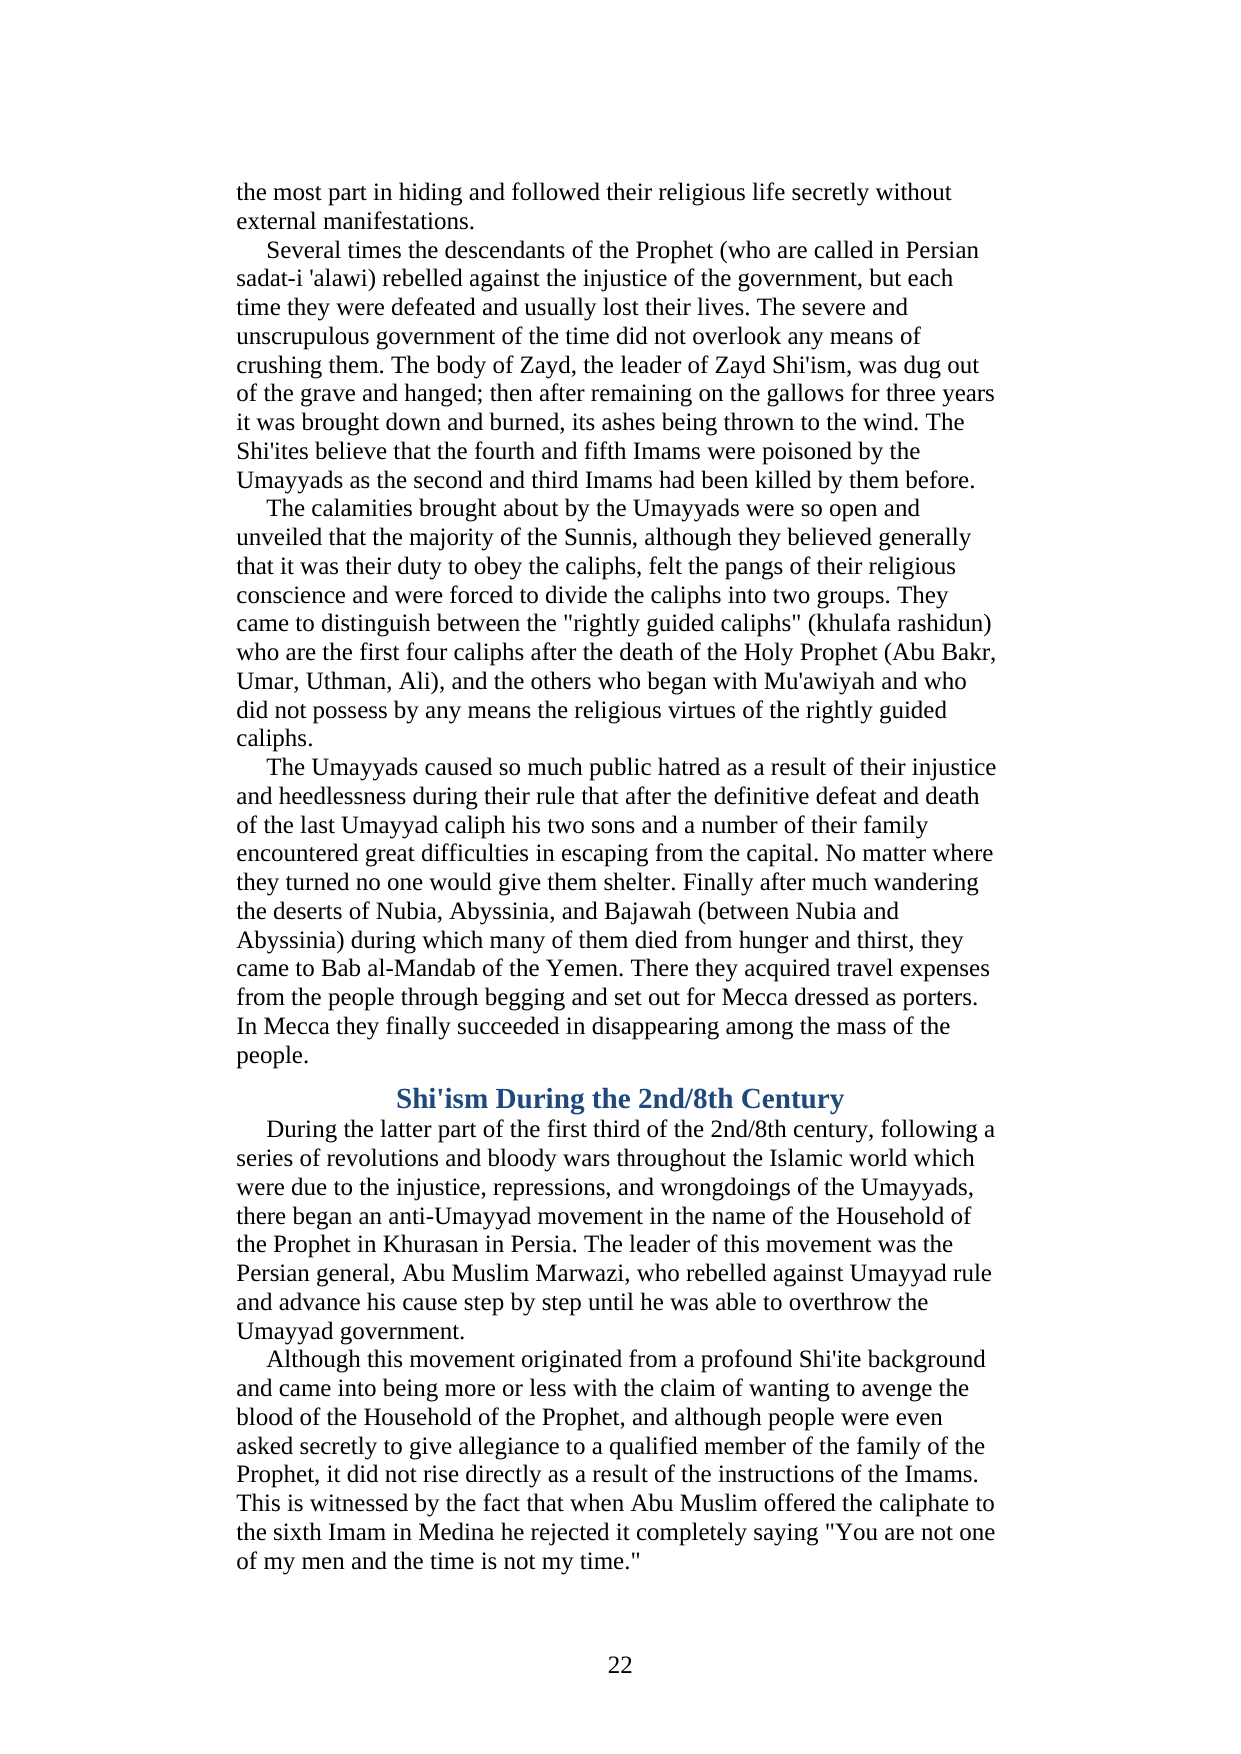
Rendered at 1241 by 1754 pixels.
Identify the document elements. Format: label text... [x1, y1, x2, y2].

text The Umayyads caused so much public hatred as a result of their injustice and heedlessness during their rule that after the definitive defeat and death of the last Umayyad caliph his two sons and a number of their family encountered great difficulties in escaping from the capital. No matter where they turned no one would give them shelter. Finally after much wandering the deserts of Nubia, Abyssinia, and Bajawah (between Nubia and Abyssinia) during which many of them died from hunger and thirst, they came to Bab al-Mandab of the Yemen. There they acquired travel expenses from the people through begging and set out for Mecca dressed as porters. In Mecca they finally succeeded in disappearing among the mass of the people. [236, 752, 1004, 1068]
text During the latter part of the first third of the 2nd/8th century, following a series of revolutions and bloody wars throughout the Islamic world which were due to the injustice, repressions, and wrongdoings of the Umayyads, there began an anti-Umayyad movement in the name of the Household of the Prophet in Khurasan in Persia. The leader of this movement was the Persian general, Abu Muslim Marwazi, who rebelled against Umayyad rule and advance his cause step by step until he was able to overthrow the Umayyad government. [236, 1114, 1004, 1344]
text Although this movement originated from a profound Shi'ite background and came into being more or less with the claim of wanting to avenge the blood of the Household of the Prophet, and although people were even asked secretly to give allegiance to a qualified member of the family of the Prophet, it did not rise directly as a result of the instructions of the Imams. This is witnessed by the fact that when Abu Muslim offered the caliphate to the sixth Imam in Medina he rejected it completely saying "You are not one of my men and the time is not my time." [236, 1344, 1004, 1574]
text Several times the descendants of the Prophet (who are called in Persian sadat-i 'alawi) rebelled against the injustice of the government, but each time they were defeated and usually lost their lives. The severe and unscrupulous government of the time did not overlook any means of crushing them. The body of Zayd, the leader of Zayd Shi'ism, was dug out of the grave and hanged; then after remaining on the gallows for three years it was brought down and burned, its ashes being thrown to the wind. The Shi'ites believe that the fourth and fifth Imams were poisoned by the Umayyads as the second and third Imams had been killed by them before. [236, 235, 1004, 493]
subtitle Shi'ism During the 2nd/8th Century [236, 1081, 1004, 1114]
text The calamities brought about by the Umayyads were so open and unveiled that the majority of the Sunnis, although they believed generally that it was their duty to obey the caliphs, felt the pangs of their religious conscience and were forced to divide the caliphs into two groups. They came to distinguish between the "rightly guided caliphs" (khulafa rashidun) who are the first four caliphs after the death of the Holy Prophet (Abu Bakr, Umar, Uthman, Ali), and the others who began with Mu'awiyah and who did not possess by any means the religious virtues of the rightly guided caliphs. [236, 493, 1004, 752]
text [236, 177, 1004, 235]
